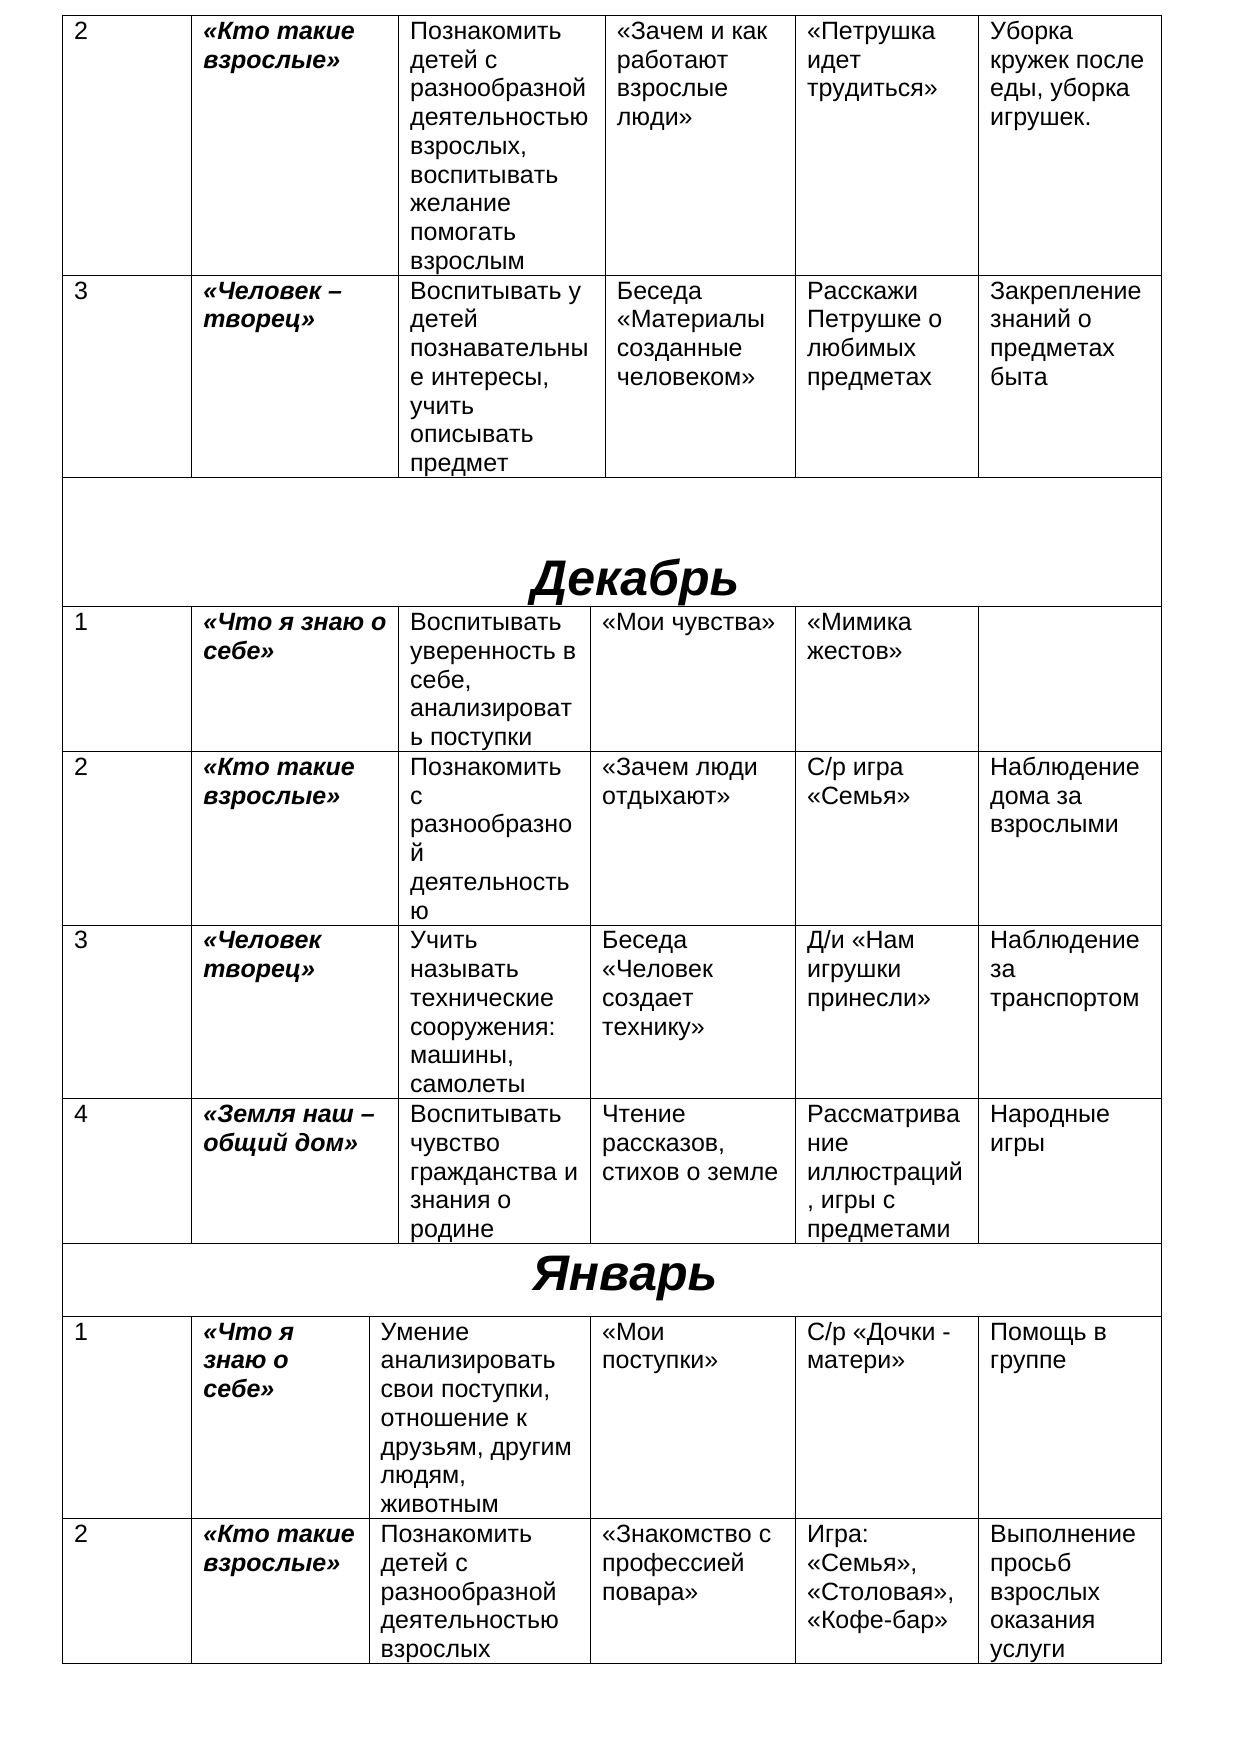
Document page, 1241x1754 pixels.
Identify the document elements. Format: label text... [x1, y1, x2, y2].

table_cell 2 [63, 752, 191, 924]
table_cell «Знакомство с профессией повара» [591, 1519, 795, 1663]
table_cell Познакомить детей с разнообразной деятельностью взрослых [370, 1519, 590, 1663]
table_cell 1 [63, 607, 191, 751]
table_cell Наблюдение за транспортом [979, 926, 1161, 1098]
table_cell [63, 478, 1161, 549]
table_cell Воспитывать чувство гражданства и знания о родине [399, 1099, 590, 1243]
table_cell Познакомить с разнообразной деятельностью [399, 752, 590, 924]
table_cell «Мои поступки» [591, 1317, 795, 1518]
table_cell «Земля наш – общий дом» [192, 1099, 398, 1243]
table_cell 3 [63, 276, 191, 477]
table_cell Умение анализировать свои поступки, отношение к друзьям, другим людям, животным [370, 1317, 590, 1518]
table_cell 2 [63, 1519, 191, 1663]
table_cell «Мимика жестов» [796, 607, 978, 751]
table_cell Закрепление знаний о предметах быта [979, 276, 1161, 477]
table_cell «Что я знаю о себе» [192, 607, 398, 751]
table_cell «Мои чувства» [591, 607, 795, 751]
table_cell «Человек творец» [192, 926, 398, 1098]
table_cell Беседа «Человек создает технику» [591, 926, 795, 1098]
table_cell Воспитывать у детей познавательные интересы, учить описывать предмет [399, 276, 605, 477]
table_cell [979, 607, 1161, 751]
table_cell «Кто такие взрослые» [192, 16, 398, 274]
table_cell «Кто такие взрослые» [192, 1519, 369, 1663]
table_cell Рассматривание иллюстраций, игры с предметами [796, 1099, 978, 1243]
table_cell 4 [63, 1099, 191, 1243]
table_cell Помощь в группе [979, 1317, 1161, 1518]
table_cell Январь [63, 1244, 1161, 1316]
table_cell Познакомить детей с разнообразной деятельностью взрослых, воспитывать желание помогать взрослым [399, 16, 605, 274]
table_cell Д/и «Нам игрушки принесли» [796, 926, 978, 1098]
table_cell Уборка кружек после еды, уборка игрушек. [979, 16, 1161, 274]
table_cell Чтение рассказов, стихов о земле [591, 1099, 795, 1243]
table_cell Беседа «Материалы созданные человеком» [606, 276, 795, 477]
table_cell «Что я знаю о себе» [192, 1317, 369, 1518]
table_cell «Зачем и как работают взрослые люди» [606, 16, 795, 274]
table_cell 1 [63, 1317, 191, 1518]
table_cell Декабрь [63, 549, 1161, 606]
table_cell С/р «Дочки -матери» [796, 1317, 978, 1518]
table_cell «Кто такие взрослые» [192, 752, 398, 924]
table_cell Народные игры [979, 1099, 1161, 1243]
table_cell «Петрушка идет трудиться» [796, 16, 978, 274]
table_cell Выполнение просьб взрослых оказания услуги [979, 1519, 1161, 1663]
table_cell Наблюдение дома за взрослыми [979, 752, 1161, 924]
table_cell Расскажи Петрушке о любимых предметах [796, 276, 978, 477]
table_cell Игра: «Семья», «Столовая», «Кофе-бар» [796, 1519, 978, 1663]
table_cell 2 [63, 16, 191, 274]
table_cell Учить называть технические сооружения: машины, самолеты [399, 926, 590, 1098]
table_cell С/р игра «Семья» [796, 752, 978, 924]
table_cell «Человек – творец» [192, 276, 398, 477]
table_cell Воспитывать уверенность в себе, анализировать поступки [399, 607, 590, 751]
table_cell «Зачем люди отдыхают» [591, 752, 795, 924]
table_cell 3 [63, 926, 191, 1098]
